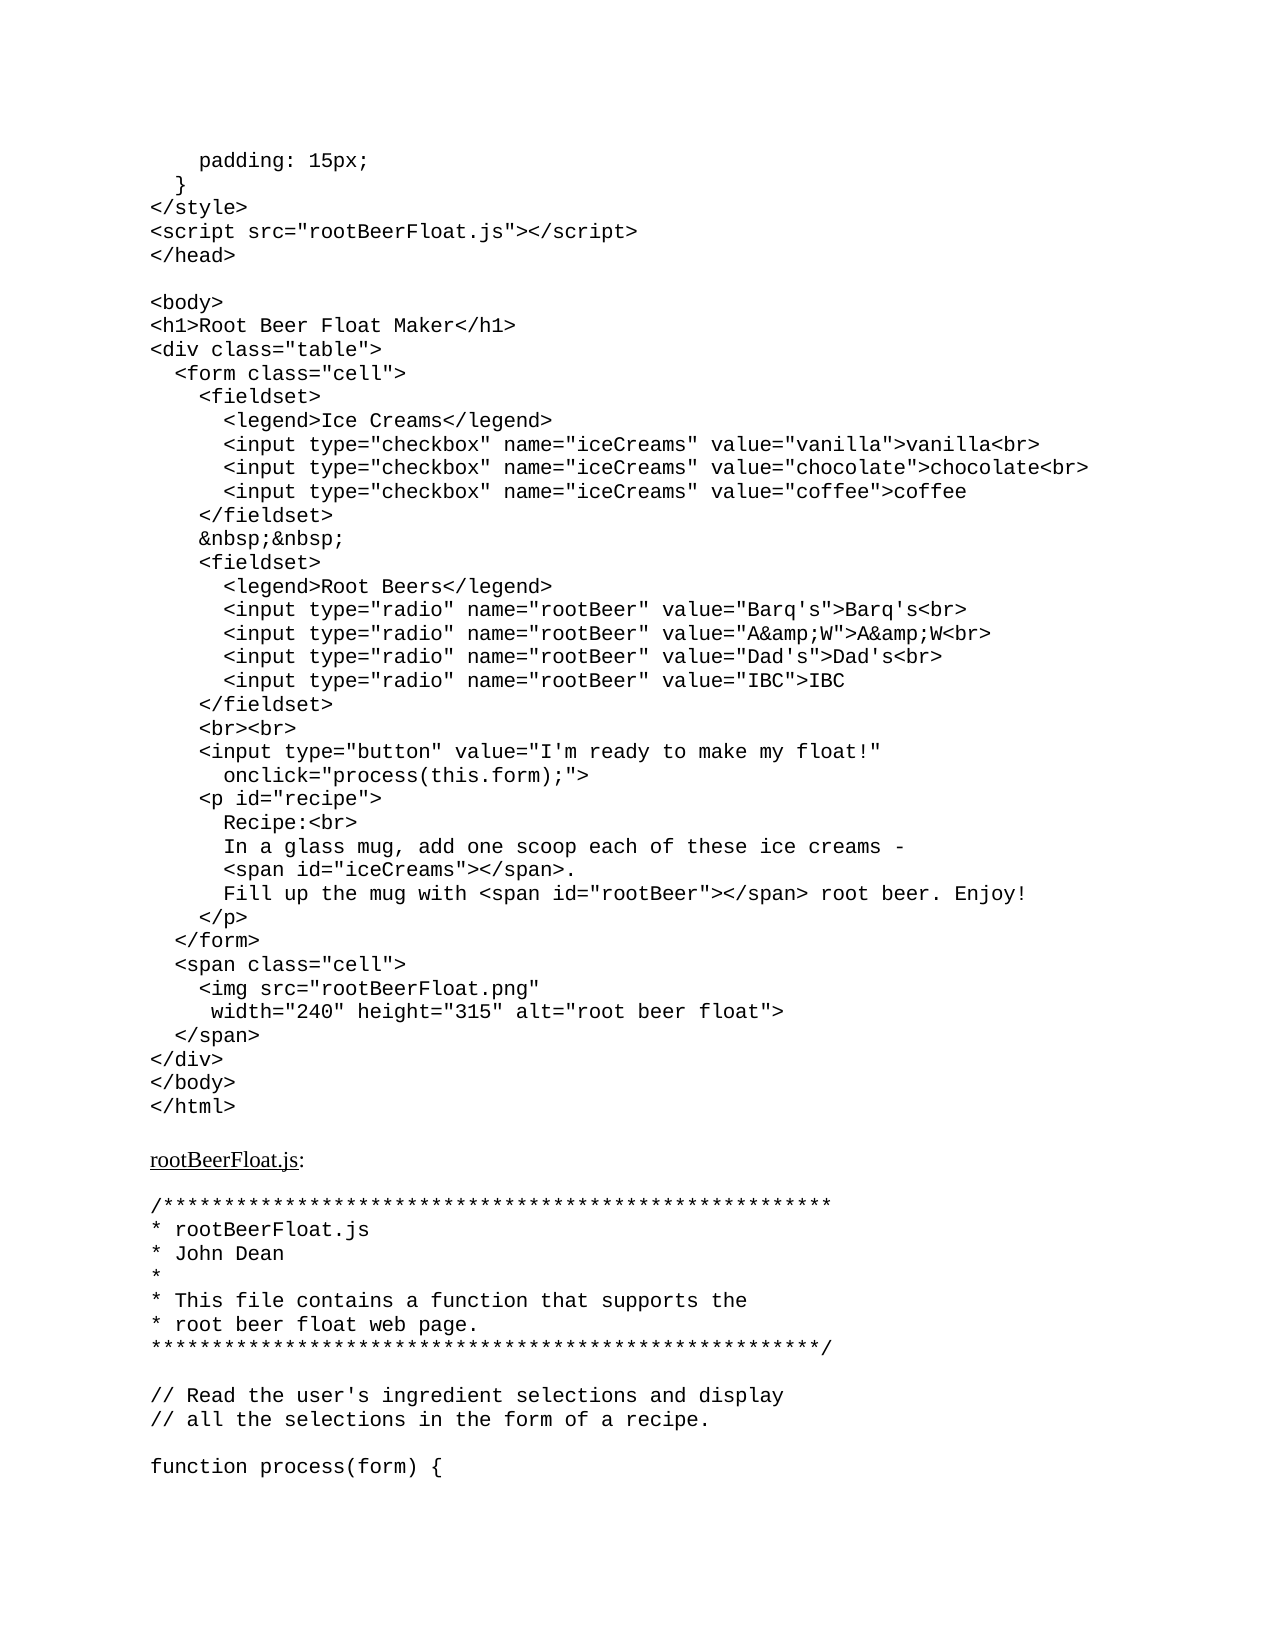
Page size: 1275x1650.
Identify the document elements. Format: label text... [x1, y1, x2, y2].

text <p id="recipe"> [150, 788, 1125, 812]
text </p> [150, 907, 1125, 930]
text &nbsp;&nbsp; [150, 528, 1125, 552]
text In a glass mug, add one scoop each of these ice creams - [150, 836, 1125, 859]
text <legend>Ice Creams</legend> [150, 410, 1125, 434]
text rootBeerFloat.js: [150, 1146, 1125, 1172]
text <input type="button" value="I'm ready to make my float!" [150, 741, 1125, 765]
text <form class="cell"> [150, 363, 1125, 386]
text * This file contains a function that supports the [150, 1290, 1125, 1314]
text // all the selections in the form of a recipe. [150, 1409, 1125, 1432]
text </div> [150, 1048, 1125, 1072]
text <img src="rootBeerFloat.png" [150, 978, 1125, 1001]
text * John Dean [150, 1243, 1125, 1267]
text width="240" height="315" alt="root beer float"> [150, 1001, 1125, 1025]
text *******************************************************/ [150, 1338, 1125, 1361]
text <input type="radio" name="rootBeer" value="Barq's">Barq's<br> [150, 599, 1125, 623]
text </body> [150, 1072, 1125, 1096]
text </fieldset> [150, 505, 1125, 528]
text // Read the user's ingredient selections and display [150, 1385, 1125, 1409]
text <input type="checkbox" name="iceCreams" value="coffee">coffee [150, 481, 1125, 505]
text <input type="checkbox" name="iceCreams" value="vanilla">vanilla<br> [150, 434, 1125, 457]
text <br><br> [150, 717, 1125, 741]
text <input type="radio" name="rootBeer" value="Dad's">Dad's<br> [150, 647, 1125, 670]
text </fieldset> [150, 694, 1125, 717]
text Fill up the mug with <span id="rootBeer"></span> root beer. Enjoy! [150, 883, 1125, 907]
text } [150, 174, 1125, 197]
text </html> [150, 1096, 1125, 1119]
text padding: 15px; [150, 150, 1125, 174]
text <body> [150, 292, 1125, 316]
text function process(form) { [150, 1456, 1125, 1479]
text <span class="cell"> [150, 954, 1125, 978]
text <h1>Root Beer Float Maker</h1> [150, 316, 1125, 339]
text * rootBeerFloat.js [150, 1219, 1125, 1243]
text <script src="rootBeerFloat.js"></script> [150, 221, 1125, 244]
text Recipe:<br> [150, 812, 1125, 836]
text onclick="process(this.form);"> [150, 765, 1125, 788]
text <input type="radio" name="rootBeer" value="A&amp;W">A&amp;W<br> [150, 623, 1125, 647]
text <fieldset> [150, 552, 1125, 576]
text <fieldset> [150, 386, 1125, 410]
text <legend>Root Beers</legend> [150, 576, 1125, 599]
text <div class="table"> [150, 339, 1125, 363]
text </form> [150, 930, 1125, 954]
text * [150, 1267, 1125, 1290]
text </span> [150, 1025, 1125, 1048]
text </style> [150, 197, 1125, 221]
text <span id="iceCreams"></span>. [150, 859, 1125, 883]
text /******************************************************* [150, 1196, 1125, 1219]
text * root beer float web page. [150, 1314, 1125, 1338]
text <input type="checkbox" name="iceCreams" value="chocolate">chocolate<br> [150, 457, 1125, 481]
text <input type="radio" name="rootBeer" value="IBC">IBC [150, 670, 1125, 694]
text </head> [150, 244, 1125, 268]
